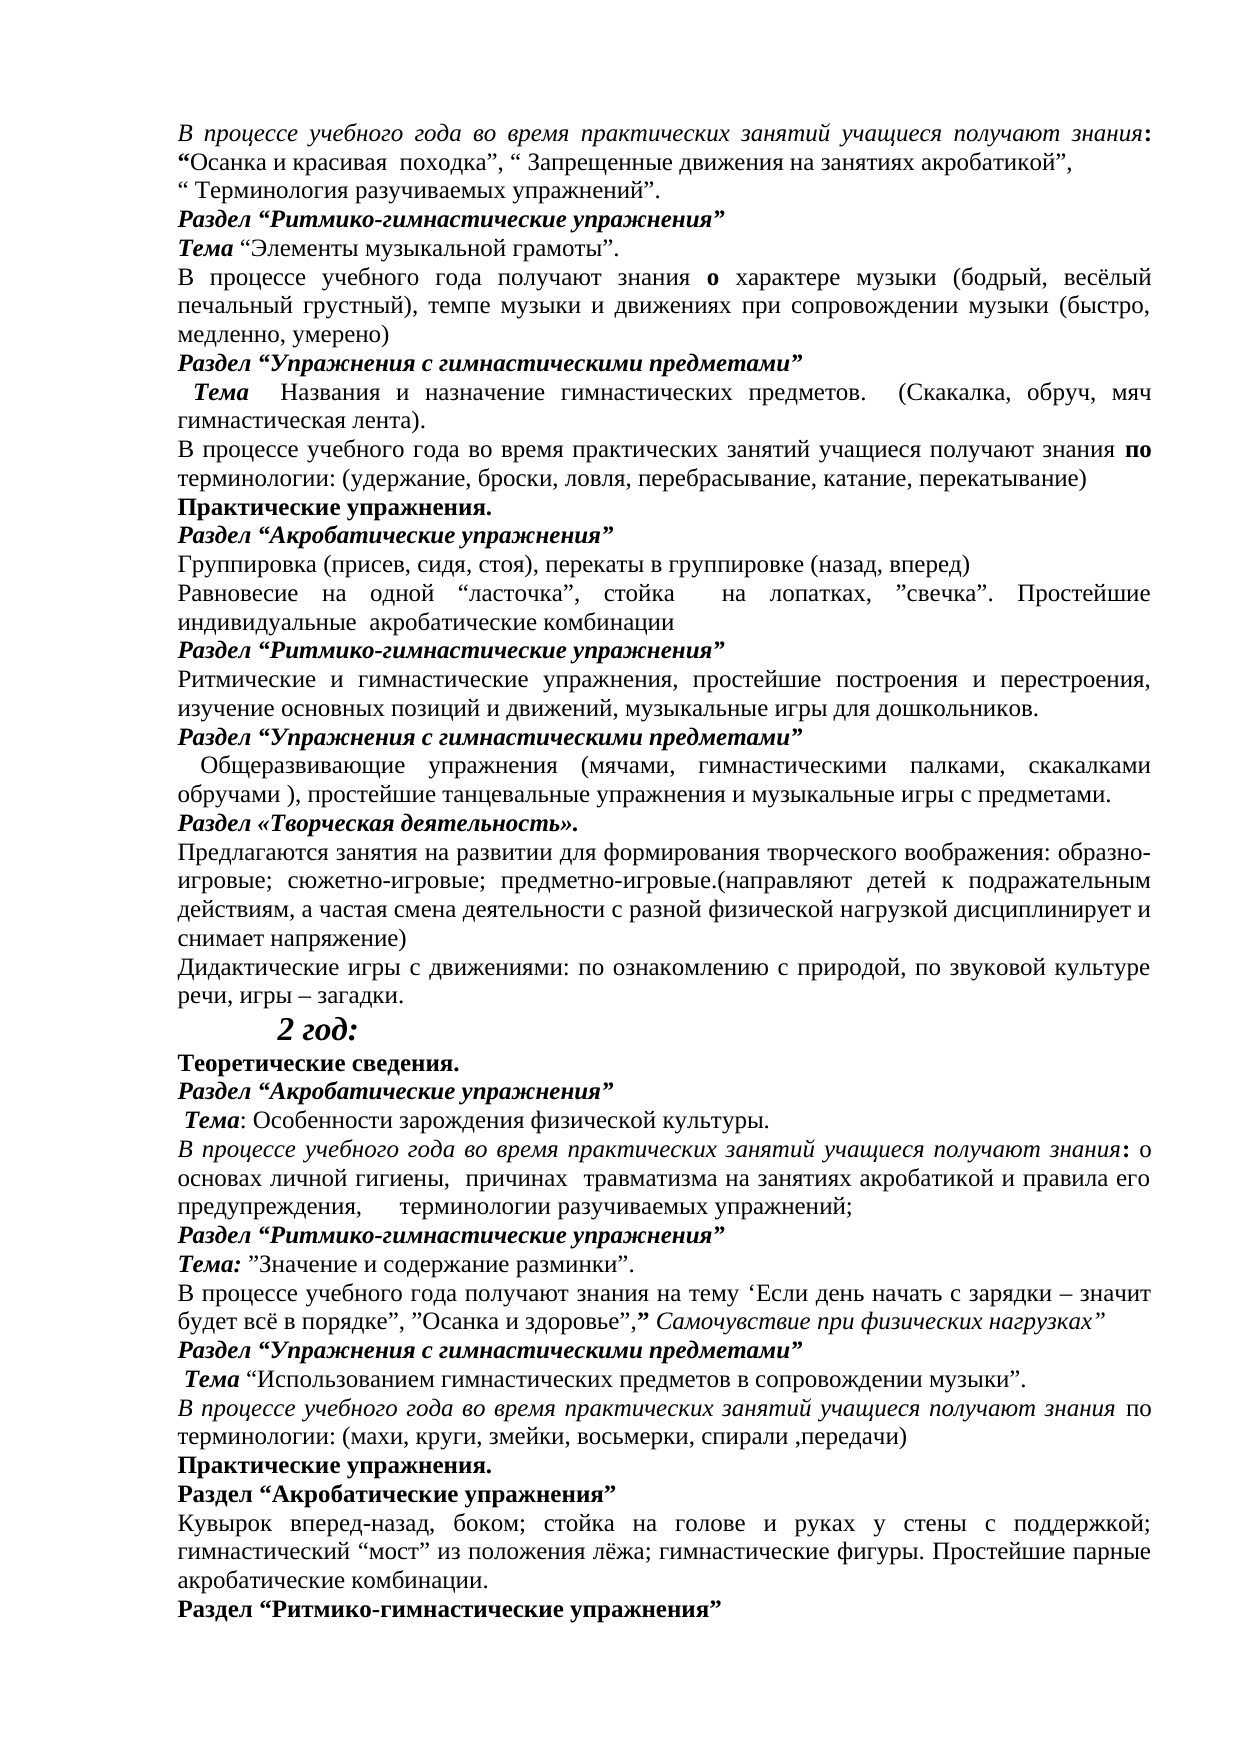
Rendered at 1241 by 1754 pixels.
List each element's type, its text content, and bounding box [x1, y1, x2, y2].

text В процессе учебного года во время практических занятий учащиеся получают знания: “Осанка и красивая походка”, “ Запрещенные движения на занятиях акробатикой”, [177, 118, 1152, 176]
text Предлагаются занятия на развитии для формирования творческого воображения: образно-игровые; сюжетно-игровые; предметно-игровые.(направляют детей к подражательным действиям, а частая смена деятельности с разной физической нагрузкой дисциплинирует и снимает напряжение) [177, 837, 1152, 952]
text Раздел “Упражнения с гимнастическими предметами” [177, 348, 1152, 377]
text Раздел “Ритмико-гимнастические упражнения” [177, 204, 1152, 233]
text Дидактические игры с движениями: по ознакомлению с природой, по звуковой культуре речи, игры – загадки. [177, 952, 1152, 1009]
text “ Терминология разучиваемых упражнений”. [177, 176, 1152, 204]
text Теоретические сведения. [177, 1048, 1152, 1076]
text Раздел “Ритмико-гимнастические упражнения” [177, 636, 1152, 664]
text Тема: Особенности зарождения физической культуры. [177, 1105, 1152, 1134]
text Группировка (присев, сидя, стоя), перекаты в группировке (назад, вперед) [177, 549, 1152, 578]
text Практические упражнения. [177, 492, 1152, 521]
text В процессе учебного года во время практических занятий учащиеся получают знания: о основах личной гигиены, причинах травматизма на занятиях акробатикой и правила его предупреждения, терминологии разучиваемых упражнений; [177, 1134, 1152, 1220]
text 2 год: [177, 1009, 1152, 1048]
text Общеразвивающие упражнения (мячами, гимнастическими палками, скакалками обручами ), простейшие танцевальные упражнения и музыкальные игры с предметами. [177, 751, 1152, 808]
text В процессе учебного года получают знания о характере музыки (бодрый, весёлый печальный грустный), темпе музыки и движениях при сопровождении музыки (быстро, медленно, умерено) [177, 262, 1152, 348]
text Тема Названия и назначение гимнастических предметов. (Скакалка, обруч, мяч гимнастическая лента). [177, 377, 1152, 434]
text Ритмические и гимнастические упражнения, простейшие построения и перестроения, изучение основных позиций и движений, музыкальные игры для дошкольников. [177, 664, 1152, 722]
text Раздел “Упражнения с гимнастическими предметами” [177, 722, 1152, 751]
text Раздел “Акробатические упражнения” [177, 521, 1152, 549]
text В процессе учебного года во время практических занятий учащиеся получают знания по терминологии: (махи, круги, змейки, восьмерки, спирали ,передачи) [177, 1393, 1152, 1450]
text Раздел “Упражнения с гимнастическими предметами” [177, 1335, 1152, 1364]
text Раздел “Акробатические упражнения” [177, 1479, 1152, 1508]
text Раздел “Акробатические упражнения” [177, 1076, 1152, 1105]
text Тема: ”Значение и содержание разминки”. [177, 1249, 1152, 1278]
text Равновесие на одной “ласточка”, стойка на лопатках, ”свечка”. Простейшие индивидуальные акробатические комбинации [177, 578, 1152, 636]
text Практические упражнения. [177, 1450, 1152, 1479]
text Тема “Использованием гимнастических предметов в сопровождении музыки”. [177, 1364, 1152, 1393]
text Тема “Элементы музыкальной грамоты”. [177, 233, 1152, 262]
text Раздел «Творческая деятельность». [177, 808, 1152, 837]
text Кувырок вперед-назад, боком; стойка на голове и руках у стены с поддержкой; гимнастический “мост” из положения лёжа; гимнастические фигуры. Простейшие парные акробатические комбинации. [177, 1508, 1152, 1594]
text В процессе учебного года во время практических занятий учащиеся получают знания по терминологии: (удержание, броски, ловля, перебрасывание, катание, перекатывание) [177, 434, 1152, 492]
text Раздел “Ритмико-гимнастические упражнения” [177, 1220, 1152, 1249]
text Раздел “Ритмико-гимнастические упражнения” [177, 1594, 1152, 1623]
text В процессе учебного года получают знания на тему ‘Если день начать с зарядки – значит будет всё в порядке”, ”Осанка и здоровье”,” Самочувствие при физических нагрузках” [177, 1278, 1152, 1335]
